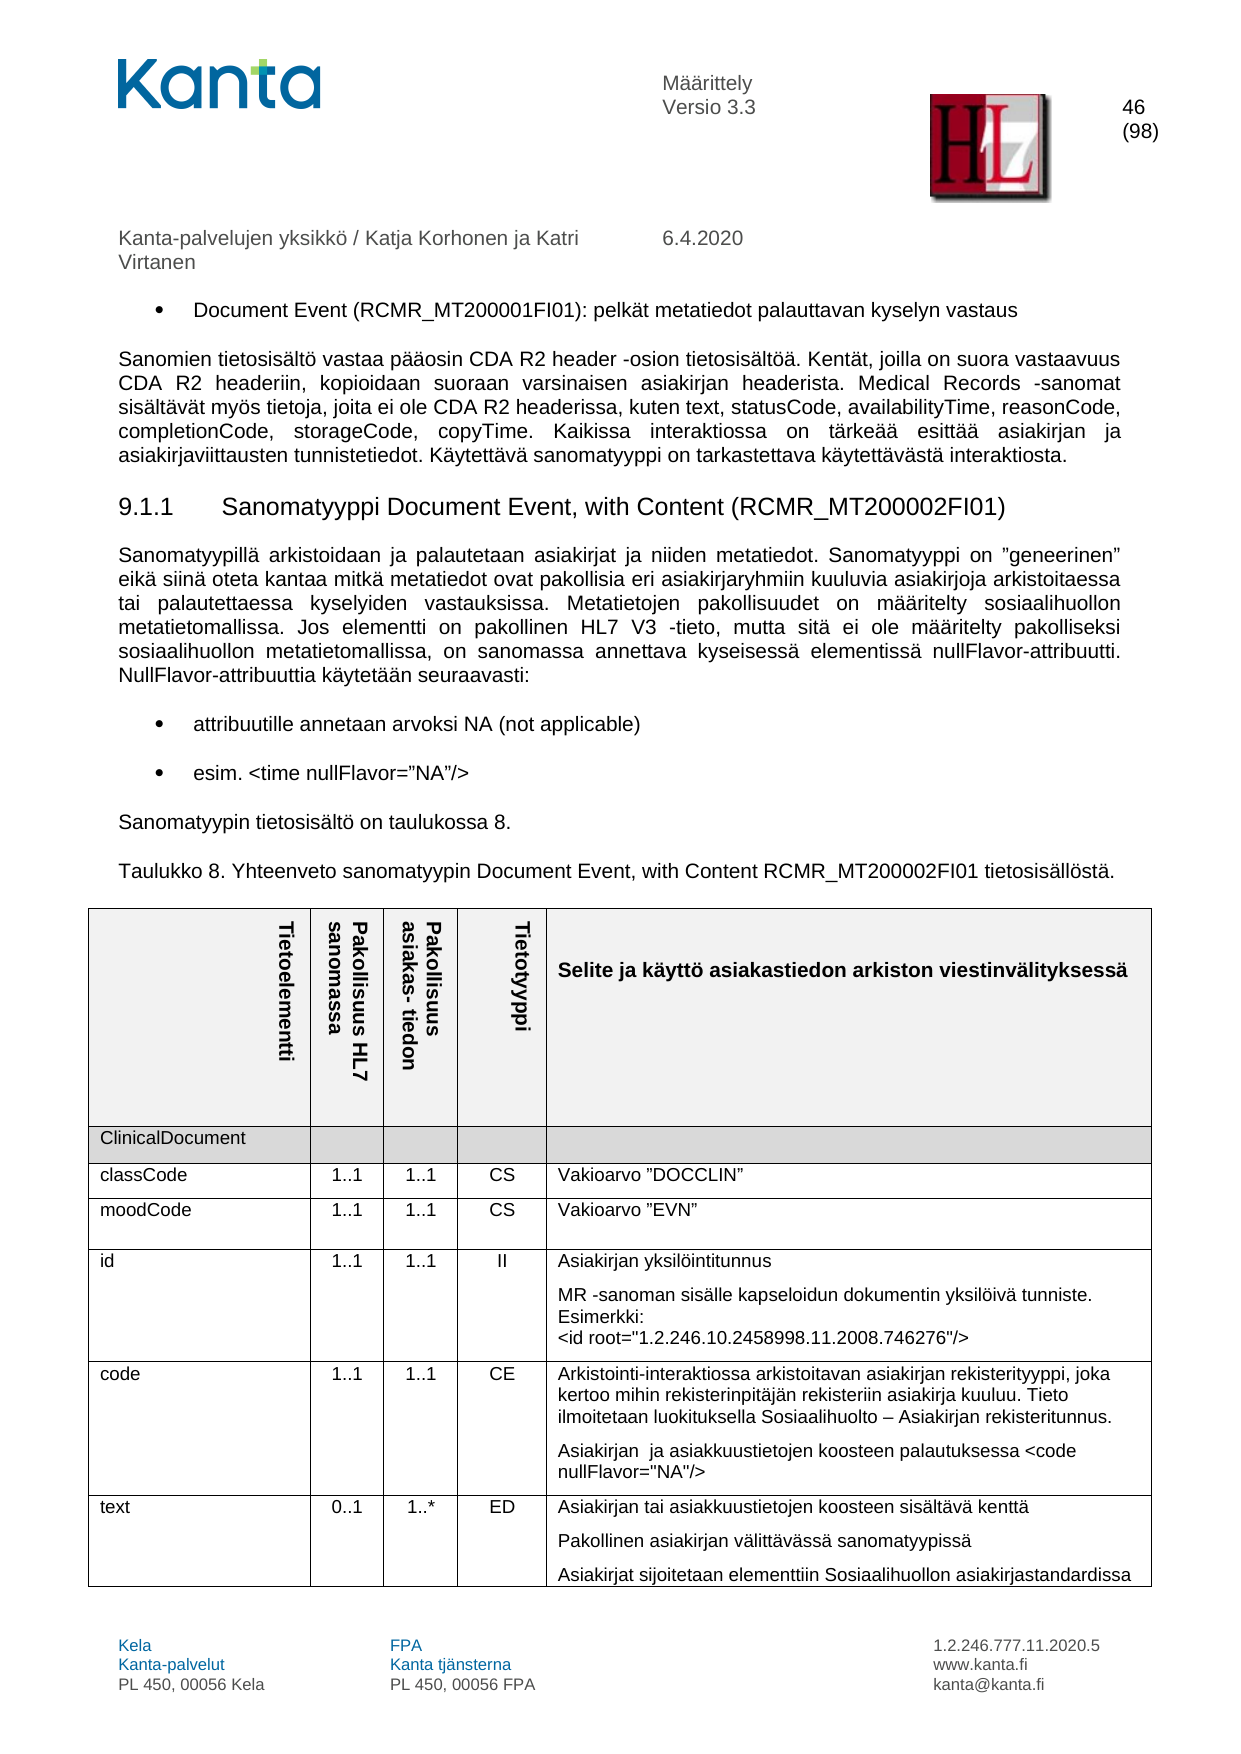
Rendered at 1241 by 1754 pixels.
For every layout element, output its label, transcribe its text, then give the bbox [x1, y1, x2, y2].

table_cell 1..1 [311, 1164, 383, 1198]
list Document Event (RCMR_MT200001FI01): pelkät metatiedot palauttavan kyselyn vastaus [156, 298, 1122, 322]
subtitle Sanomatyyppi Document Event, with Content (RCMR_MT200002FI01) [118, 492, 1122, 520]
table_cell classCode [89, 1164, 310, 1198]
text Sanomatyypillä arkistoidaan ja palautetaan asiakirjat ja niiden metatiedot. Sanomatyyppi on ”geneerinen” eikä siinä oteta kantaa mitkä metatiedot ovat pakollisia eri asiakirjaryhmiin kuuluvia asiakirjoja arkistoitaessa tai palautettaessa kyselyiden vastauksissa. Metatietojen pakollisuudet on määritelty sosiaalihuollon metatietomallissa. Jos elementti on pakollinen HL7 V3 -tieto, mutta sitä ei ole määritelty pakolliseksi sosiaalihuollon metatietomallissa, on sanomassa annettava kyseisessä elementissä nullFlavor-attribuutti. NullFlavor-attribuuttia käytetään seuraavasti: [118, 543, 1122, 687]
text Taulukko 8. Yhteenveto sanomatyypin Document Event, with Content RCMR_MT200002FI01 tietosisällöstä. [118, 859, 1122, 883]
table_header Pakollisuus asiakas- tiedon arkistossa [384, 909, 457, 1126]
table_cell moodCode [89, 1199, 310, 1249]
table_cell Vakioarvo ”DOCCLIN” [547, 1164, 1151, 1198]
table_cell 0..1 [311, 1496, 383, 1586]
table_cell 1..1 [384, 1362, 457, 1495]
table_header Tietoelementti [89, 909, 310, 1126]
table_cell CE [458, 1362, 546, 1495]
table_cell [547, 1127, 1151, 1163]
picture [118, 59, 321, 109]
table_cell CS [458, 1199, 546, 1249]
table_header Selite ja käyttö asiakastiedon arkiston viestinvälityksessä [547, 909, 1151, 1126]
text Sanomatyypin tietosisältö on taulukossa 8. [118, 810, 1122, 834]
list attribuutille annetaan arvoksi NA (not applicable) [156, 712, 1122, 736]
table_cell Arkistointi-interaktiossa arkistoitavan asiakirjan rekisterityyppi, joka kertoo mihin rekisterinpitäjän rekisteriin asiakirja kuuluu. Tieto ilmoitetaan luokituksella Sosiaalihuolto – Asiakirjan rekisteritunnus. Asiakirjan ja asiakkuustietojen koosteen palautuksessa <code nullFlavor="NA"/> [547, 1362, 1151, 1495]
table_cell [384, 1127, 457, 1163]
table_header Pakollisuus HL7 sanomassa [311, 909, 383, 1126]
table_cell id [89, 1250, 310, 1361]
table_cell text [89, 1496, 310, 1586]
table_cell 1..1 [384, 1164, 457, 1198]
table_cell ClinicalDocument [89, 1127, 310, 1163]
table_cell 1..* [384, 1496, 457, 1586]
table_header Tietotyyppi [458, 909, 546, 1126]
table_cell [311, 1127, 383, 1163]
table_cell CS [458, 1164, 546, 1198]
table_cell ED [458, 1496, 546, 1586]
table_cell code [89, 1362, 310, 1495]
table_cell 1..1 [311, 1199, 383, 1249]
table_cell II [458, 1250, 546, 1361]
table_cell 1..1 [384, 1250, 457, 1361]
text Sanomien tietosisältö vastaa pääosin CDA R2 header -osion tietosisältöä. Kentät, joilla on suora vastaavuus CDA R2 headeriin, kopioidaan suoraan varsinaisen asiakirjan headerista. Medical Records -sanomat sisältävät myös tietoja, joita ei ole CDA R2 headerissa, kuten text, statusCode, availabilityTime, reasonCode, completionCode, storageCode, copyTime. Kaikissa interaktiossa on tärkeää esittää asiakirjan ja asiakirjaviittausten tunnistetiedot. Käytettävä sanomatyyppi on tarkastettava käytettävästä interaktiosta. [118, 347, 1122, 467]
picture [930, 94, 1053, 203]
table_cell Asiakirjan yksilöintitunnus MR -sanoman sisälle kapseloidun dokumentin yksilöivä tunniste. Esimerkki: <id root="1.2.246.10.2458998.11.2008.746276"/> [547, 1250, 1151, 1361]
table_cell [458, 1127, 546, 1163]
table_cell Vakioarvo ”EVN” [547, 1199, 1151, 1249]
table_cell 1..1 [311, 1362, 383, 1495]
table_cell 1..1 [311, 1250, 383, 1361]
table_cell 1..1 [384, 1199, 457, 1249]
list esim. <time nullFlavor=”NA”/> [156, 761, 1122, 785]
